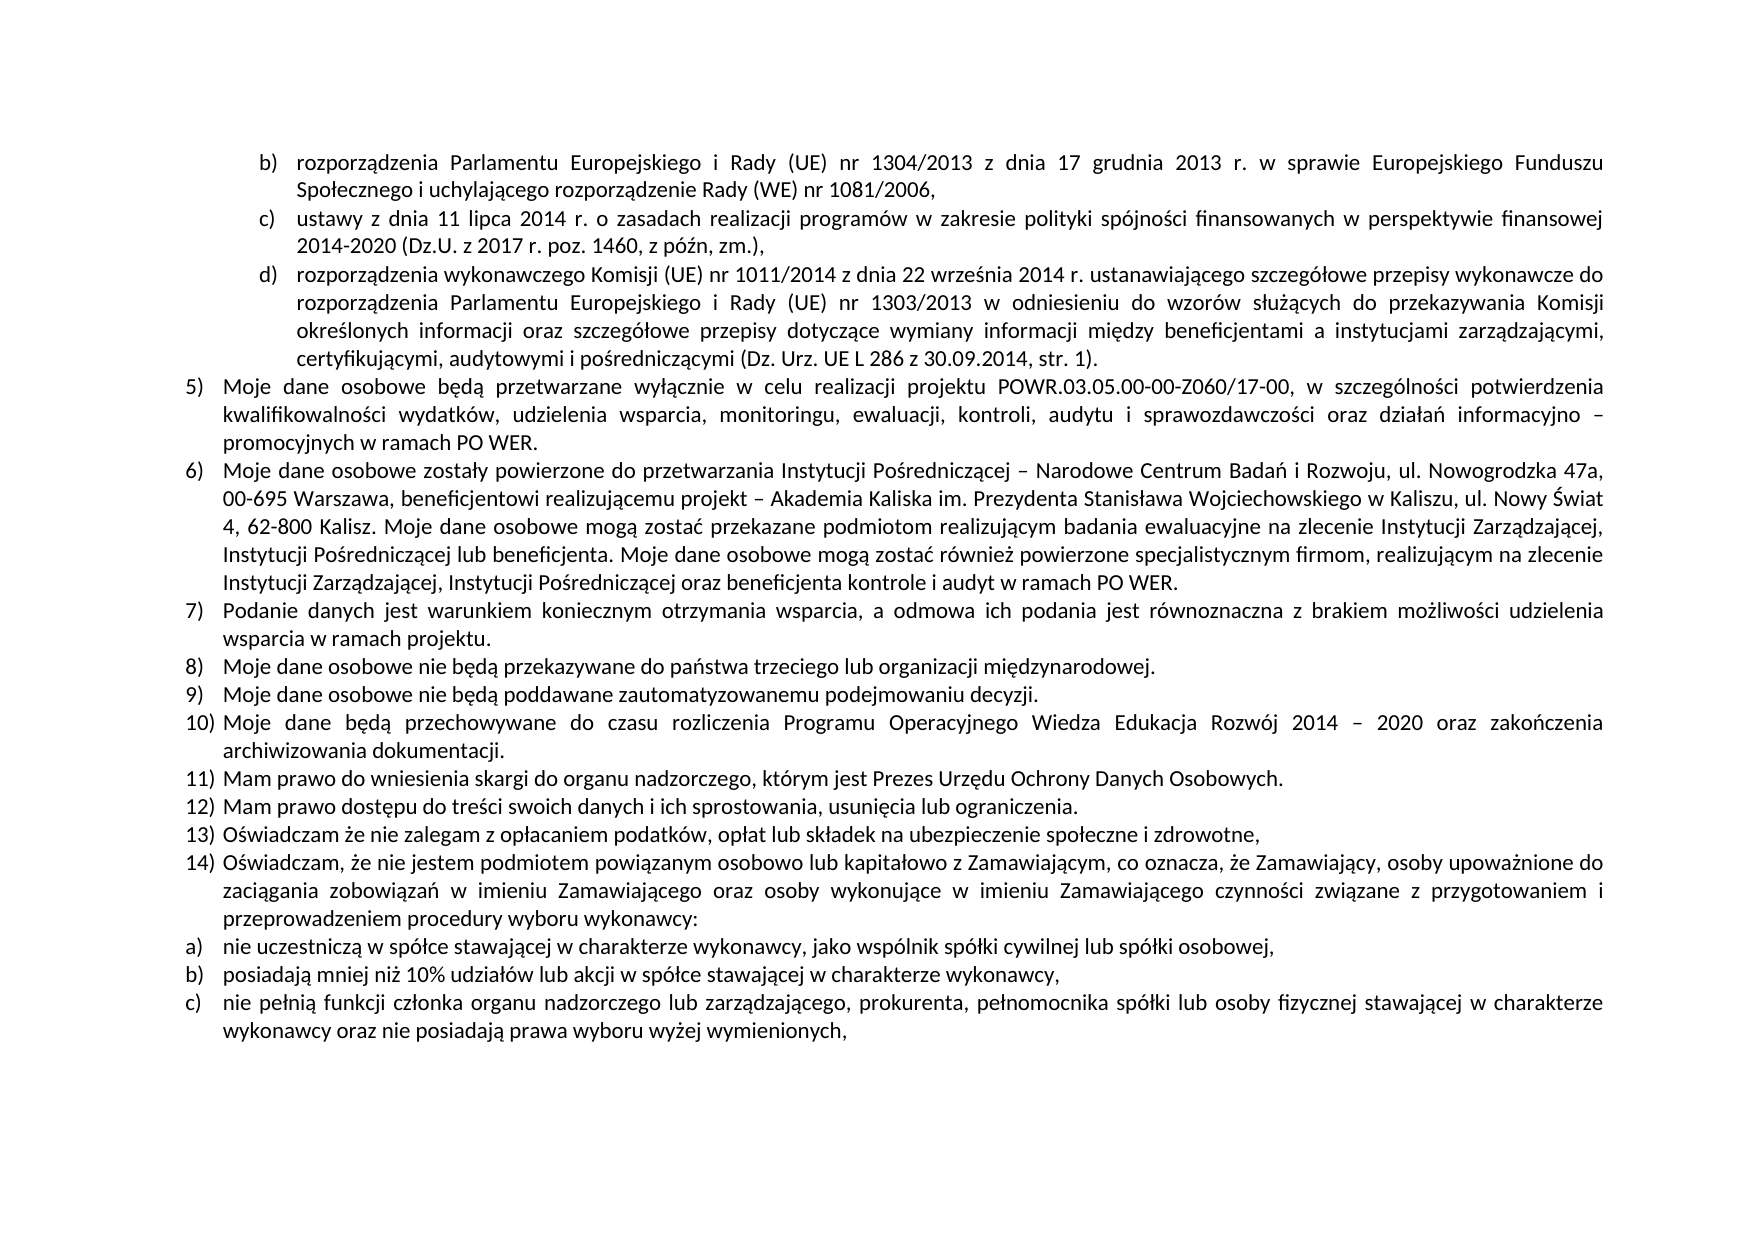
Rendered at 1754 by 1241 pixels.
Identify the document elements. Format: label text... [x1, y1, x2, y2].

list Mam prawo do wniesienia skargi do organu nadzorczego, którym jest Prezes Urzędu Ochrony Danych Osobowych. [185, 764, 1606, 792]
list Mam prawo dostępu do treści swoich danych i ich sprostowania, usunięcia lub ograniczenia. [185, 792, 1606, 820]
list Moje dane osobowe nie będą przekazywane do państwa trzeciego lub organizacji międzynarodowej. [185, 652, 1606, 680]
list ustawy z dnia 11 lipca 2014 r. o zasadach realizacji programów w zakresie polityki spójności finansowanych w perspektywie finansowej 2014-2020 (Dz.U. z 2017 r. poz. 1460, z późn, zm.), [259, 204, 1606, 260]
list Oświadczam, że nie jestem podmiotem powiązanym osobowo lub kapitałowo z Zamawiającym, co oznacza, że Zamawiający, osoby upoważnione do zaciągania zobowiązań w imieniu Zamawiającego oraz osoby wykonujące w imieniu Zamawiającego czynności związane z przygotowaniem i przeprowadzeniem procedury wyboru wykonawcy: [185, 848, 1606, 932]
list Moje dane osobowe nie będą poddawane zautomatyzowanemu podejmowaniu decyzji. [185, 680, 1606, 708]
list posiadają mniej niż 10% udziałów lub akcji w spółce stawającej w charakterze wykonawcy, [185, 960, 1606, 988]
list rozporządzenia Parlamentu Europejskiego i Rady (UE) nr 1304/2013 z dnia 17 grudnia 2013 r. w sprawie Europejskiego Funduszu Społecznego i uchylającego rozporządzenie Rady (WE) nr 1081/2006, [259, 148, 1606, 204]
list nie uczestniczą w spółce stawającej w charakterze wykonawcy, jako wspólnik spółki cywilnej lub spółki osobowej, [185, 932, 1606, 960]
list Oświadczam że nie zalegam z opłacaniem podatków, opłat lub składek na ubezpieczenie społeczne i zdrowotne, [185, 820, 1606, 848]
list nie pełnią funkcji członka organu nadzorczego lub zarządzającego, prokurenta, pełnomocnika spółki lub osoby fizycznej stawającej w charakterze wykonawcy oraz nie posiadają prawa wyboru wyżej wymienionych, [185, 988, 1606, 1044]
list Moje dane osobowe będą przetwarzane wyłącznie w celu realizacji projektu POWR.03.05.00-00-Z060/17-00, w szczególności potwierdzenia kwalifikowalności wydatków, udzielenia wsparcia, monitoringu, ewaluacji, kontroli, audytu i sprawozdawczości oraz działań informacyjno – promocyjnych w ramach PO WER. [185, 372, 1606, 456]
list rozporządzenia wykonawczego Komisji (UE) nr 1011/2014 z dnia 22 września 2014 r. ustanawiającego szczegółowe przepisy wykonawcze do rozporządzenia Parlamentu Europejskiego i Rady (UE) nr 1303/2013 w odniesieniu do wzorów służących do przekazywania Komisji określonych informacji oraz szczegółowe przepisy dotyczące wymiany informacji między beneficjentami a instytucjami zarządzającymi, certyfikującymi, audytowymi i pośredniczącymi (Dz. Urz. UE L 286 z 30.09.2014, str. 1). [259, 260, 1606, 372]
list Moje dane będą przechowywane do czasu rozliczenia Programu Operacyjnego Wiedza Edukacja Rozwój 2014 – 2020 oraz zakończenia archiwizowania dokumentacji. [185, 708, 1606, 764]
list Podanie danych jest warunkiem koniecznym otrzymania wsparcia, a odmowa ich podania jest równoznaczna z brakiem możliwości udzielenia wsparcia w ramach projektu. [185, 596, 1606, 652]
list Moje dane osobowe zostały powierzone do przetwarzania Instytucji Pośredniczącej – Narodowe Centrum Badań i Rozwoju, ul. Nowogrodzka 47a, 00-695 Warszawa, beneficjentowi realizującemu projekt – Akademia Kaliska im. Prezydenta Stanisława Wojciechowskiego w Kaliszu, ul. Nowy Świat 4, 62-800 Kalisz. Moje dane osobowe mogą zostać przekazane podmiotom realizującym badania ewaluacyjne na zlecenie Instytucji Zarządzającej, Instytucji Pośredniczącej lub beneficjenta. Moje dane osobowe mogą zostać również powierzone specjalistycznym firmom, realizującym na zlecenie Instytucji Zarządzającej, Instytucji Pośredniczącej oraz beneficjenta kontrole i audyt w ramach PO WER. [185, 456, 1606, 596]
